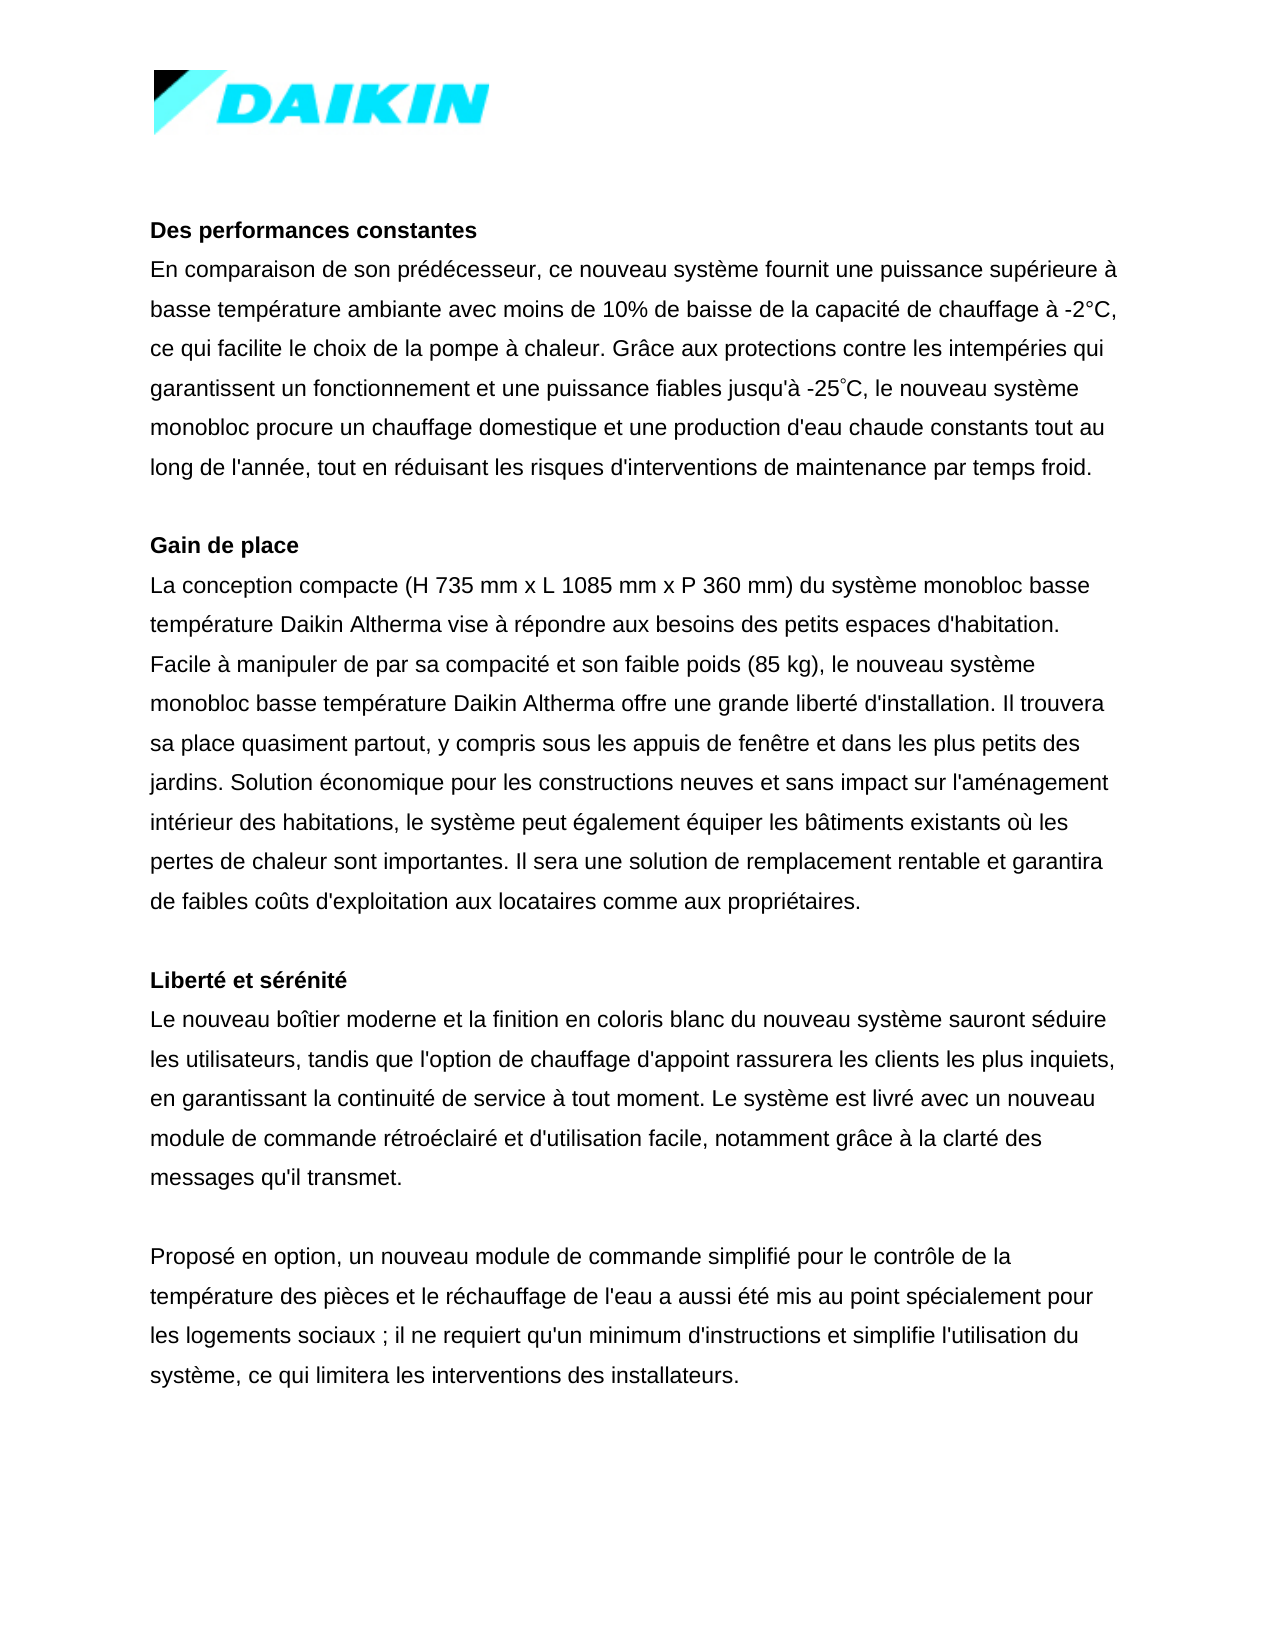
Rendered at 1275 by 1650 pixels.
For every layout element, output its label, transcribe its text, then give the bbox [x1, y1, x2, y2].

text Le nouveau boîtier moderne et la finition en coloris blanc du nouveau système sauront séduire les utilisateurs, tandis que l'option de chauffage d'appoint rassurera les clients les plus inquiets, en garantissant la continuité de service à tout moment. Le système est livré avec un nouveau module de commande rétroéclairé et d'utilisation facile, notamment grâce à la clarté des messages qu'il transmet. [150, 1006, 1125, 1191]
text Liberté et sérénité [150, 967, 1125, 993]
picture [151, 70, 488, 133]
text La conception compacte (H 735 mm x L 1085 mm x P 360 mm) du système monobloc basse température Daikin Altherma vise à répondre aux besoins des petits espaces d'habitation. Facile à manipuler de par sa compacité et son faible poids (85 kg), le nouveau système monobloc basse température Daikin Altherma offre une grande liberté d'installation. Il trouvera sa place quasiment partout, y compris sous les appuis de fenêtre et dans les plus petits des jardins. Solution économique pour les constructions neuves et sans impact sur l'aménagement intérieur des habitations, le système peut également équiper les bâtiments existants où les pertes de chaleur sont importantes. Il sera une solution de remplacement rentable et garantira de faibles coûts d'exploitation aux locataires comme aux propriétaires. [150, 572, 1125, 914]
text Gain de place [150, 532, 1125, 559]
text Des performances constantes [150, 217, 1125, 243]
text En comparaison de son prédécesseur, ce nouveau système fournit une puissance supérieure à basse température ambiante avec moins de 10% de baisse de la capacité de chauffage à -2°C, ce qui facilite le choix de la pompe à chaleur. Grâce aux protections contre les intempéries qui garantissent un fonctionnement et une puissance fiables jusqu'à -25C, le nouveau système monobloc procure un chauffage domestique et une production d'eau chaude constants tout au long de l'année, tout en réduisant les risques d'interventions de maintenance par temps froid. [150, 256, 1125, 480]
text Proposé en option, un nouveau module de commande simplifié pour le contrôle de la température des pièces et le réchauffage de l'eau a aussi été mis au point spécialement pour les logements sociaux ; il ne requiert qu'un minimum d'instructions et simplifie l'utilisation du système, ce qui limitera les interventions des installateurs. [150, 1243, 1125, 1388]
